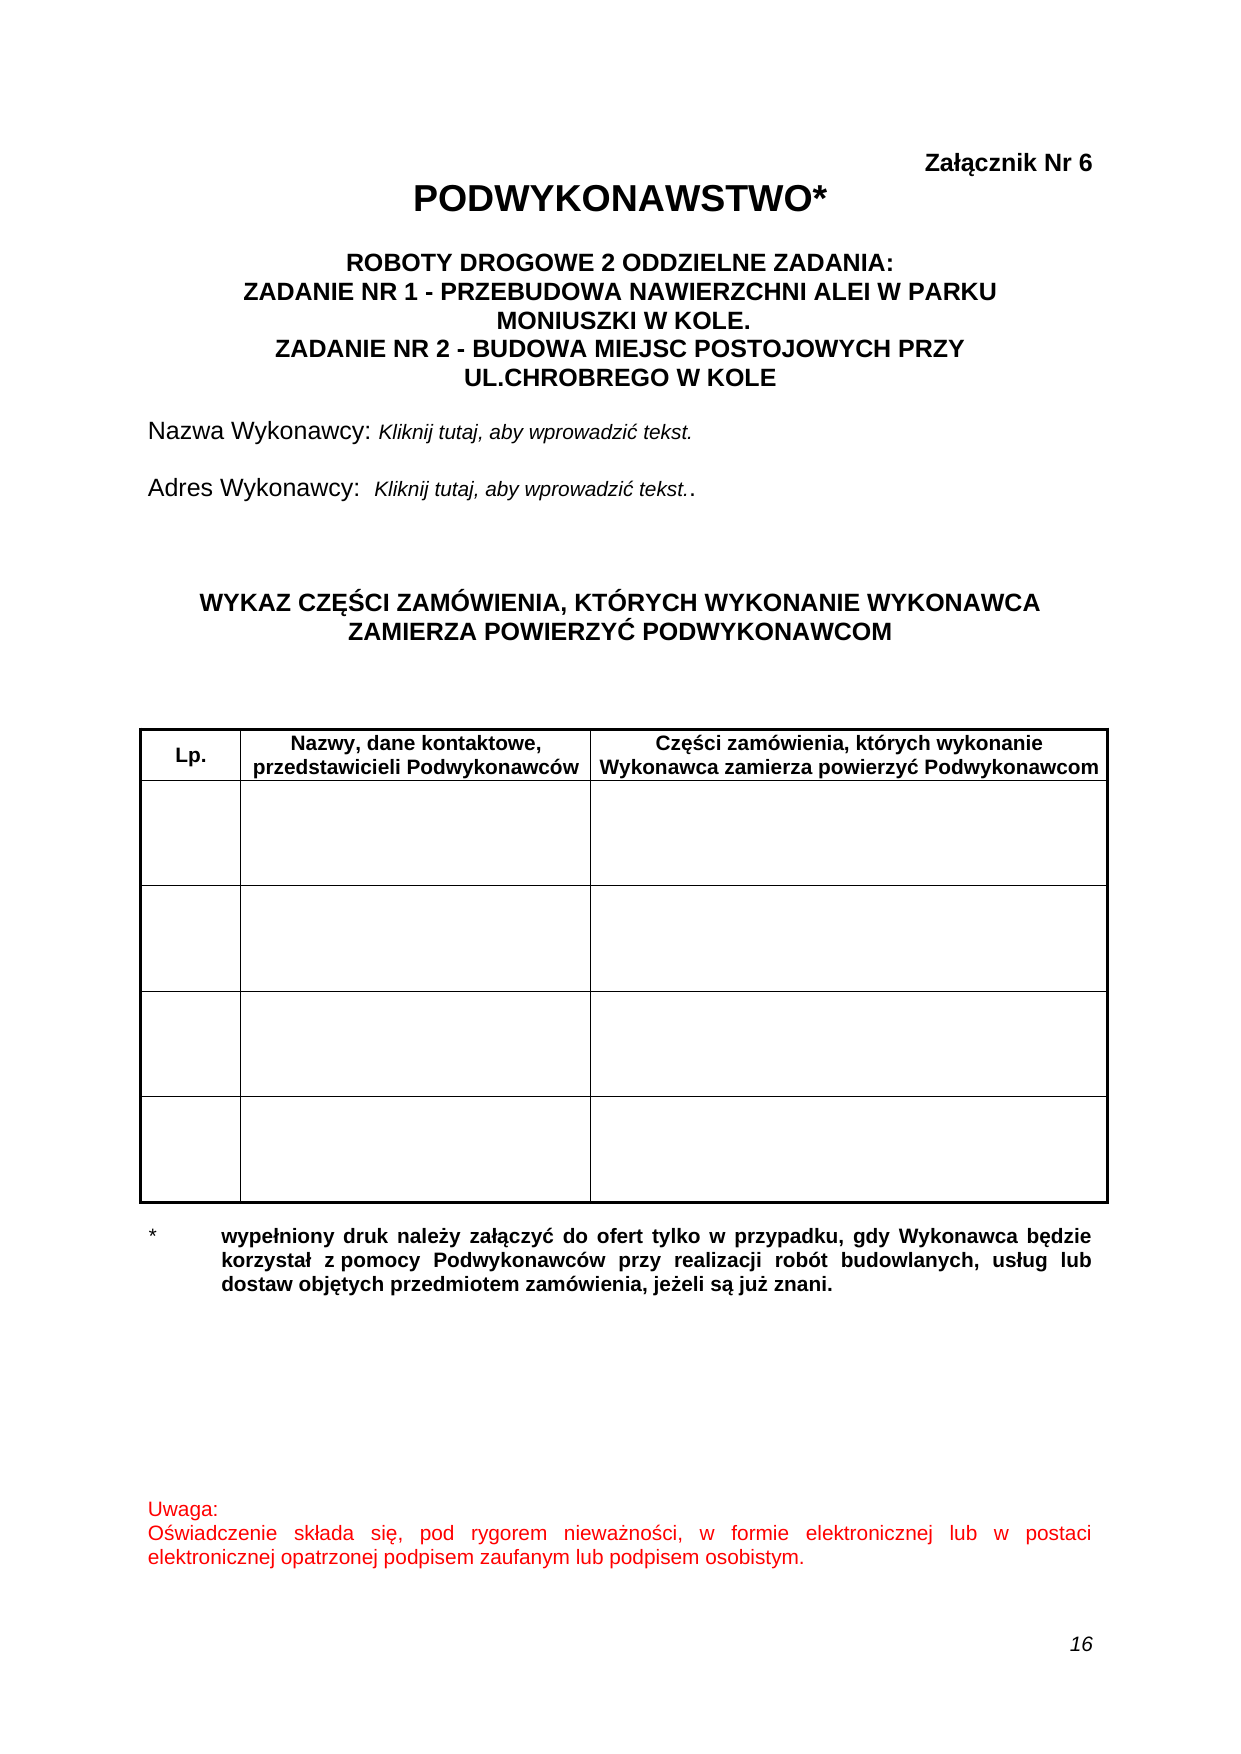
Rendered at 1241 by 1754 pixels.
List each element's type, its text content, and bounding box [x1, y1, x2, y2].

table_cell [241, 1097, 590, 1201]
table_cell [241, 992, 590, 1096]
table_cell [241, 886, 590, 991]
text Nazwa Wykonawcy: [148, 416, 1093, 445]
table_header Nazwy, dane kontaktowe, przedstawicieli Podwykonawców [241, 731, 590, 780]
table_cell [142, 886, 240, 991]
text MONIUSZKI W KOLE. [148, 306, 1093, 334]
table_cell [142, 1097, 240, 1201]
text PODWYKONAWSTWO* [148, 176, 1093, 219]
text ZADANIE NR 2 - BUDOWA MIEJSC POSTOJOWYCH PRZY [148, 334, 1093, 363]
text Adres Wykonawcy: . [148, 473, 1093, 502]
table_cell [591, 886, 1106, 991]
table_cell [591, 781, 1106, 885]
text ROBOTY DROGOWE 2 ODDZIELNE ZADANIA: [148, 248, 1093, 277]
text Załącznik Nr 6 [373, 148, 1093, 176]
table_cell [142, 781, 240, 885]
table_cell [241, 781, 590, 885]
text WYKAZ CZĘŚCI ZAMÓWIENIA, KTÓRYCH WYKONANIE WYKONAWCA ZAMIERZA POWIERZYĆ PODWYKONAWCOM [148, 588, 1093, 646]
text UL.CHROBREGO W KOLE [148, 363, 1093, 392]
text Uwaga: [148, 1497, 1093, 1521]
table_cell [591, 992, 1106, 1096]
text * wypełniony druk należy załączyć do ofert tylko w przypadku, gdy Wykonawca będzie korzystał z pomocy Podwykonawców przy realizacji robót budowlanych, usług lub dostaw objętych przedmiotem zamówienia, jeżeli są już znani. [148, 1223, 1093, 1295]
table_cell [142, 992, 240, 1096]
text ZADANIE NR 1 - PRZEBUDOWA NAWIERZCHNI ALEI W PARKU [148, 277, 1093, 306]
table_cell [591, 1097, 1106, 1201]
table_header Części zamówienia, których wykonanie Wykonawca zamierza powierzyć Podwykonawcom [591, 731, 1106, 780]
table_header Lp. [142, 731, 240, 780]
text Oświadczenie składa się, pod rygorem nieważności, w formie elektronicznej lub w postaci elektronicznej opatrzonej podpisem zaufanym lub podpisem osobistym. [148, 1521, 1093, 1568]
